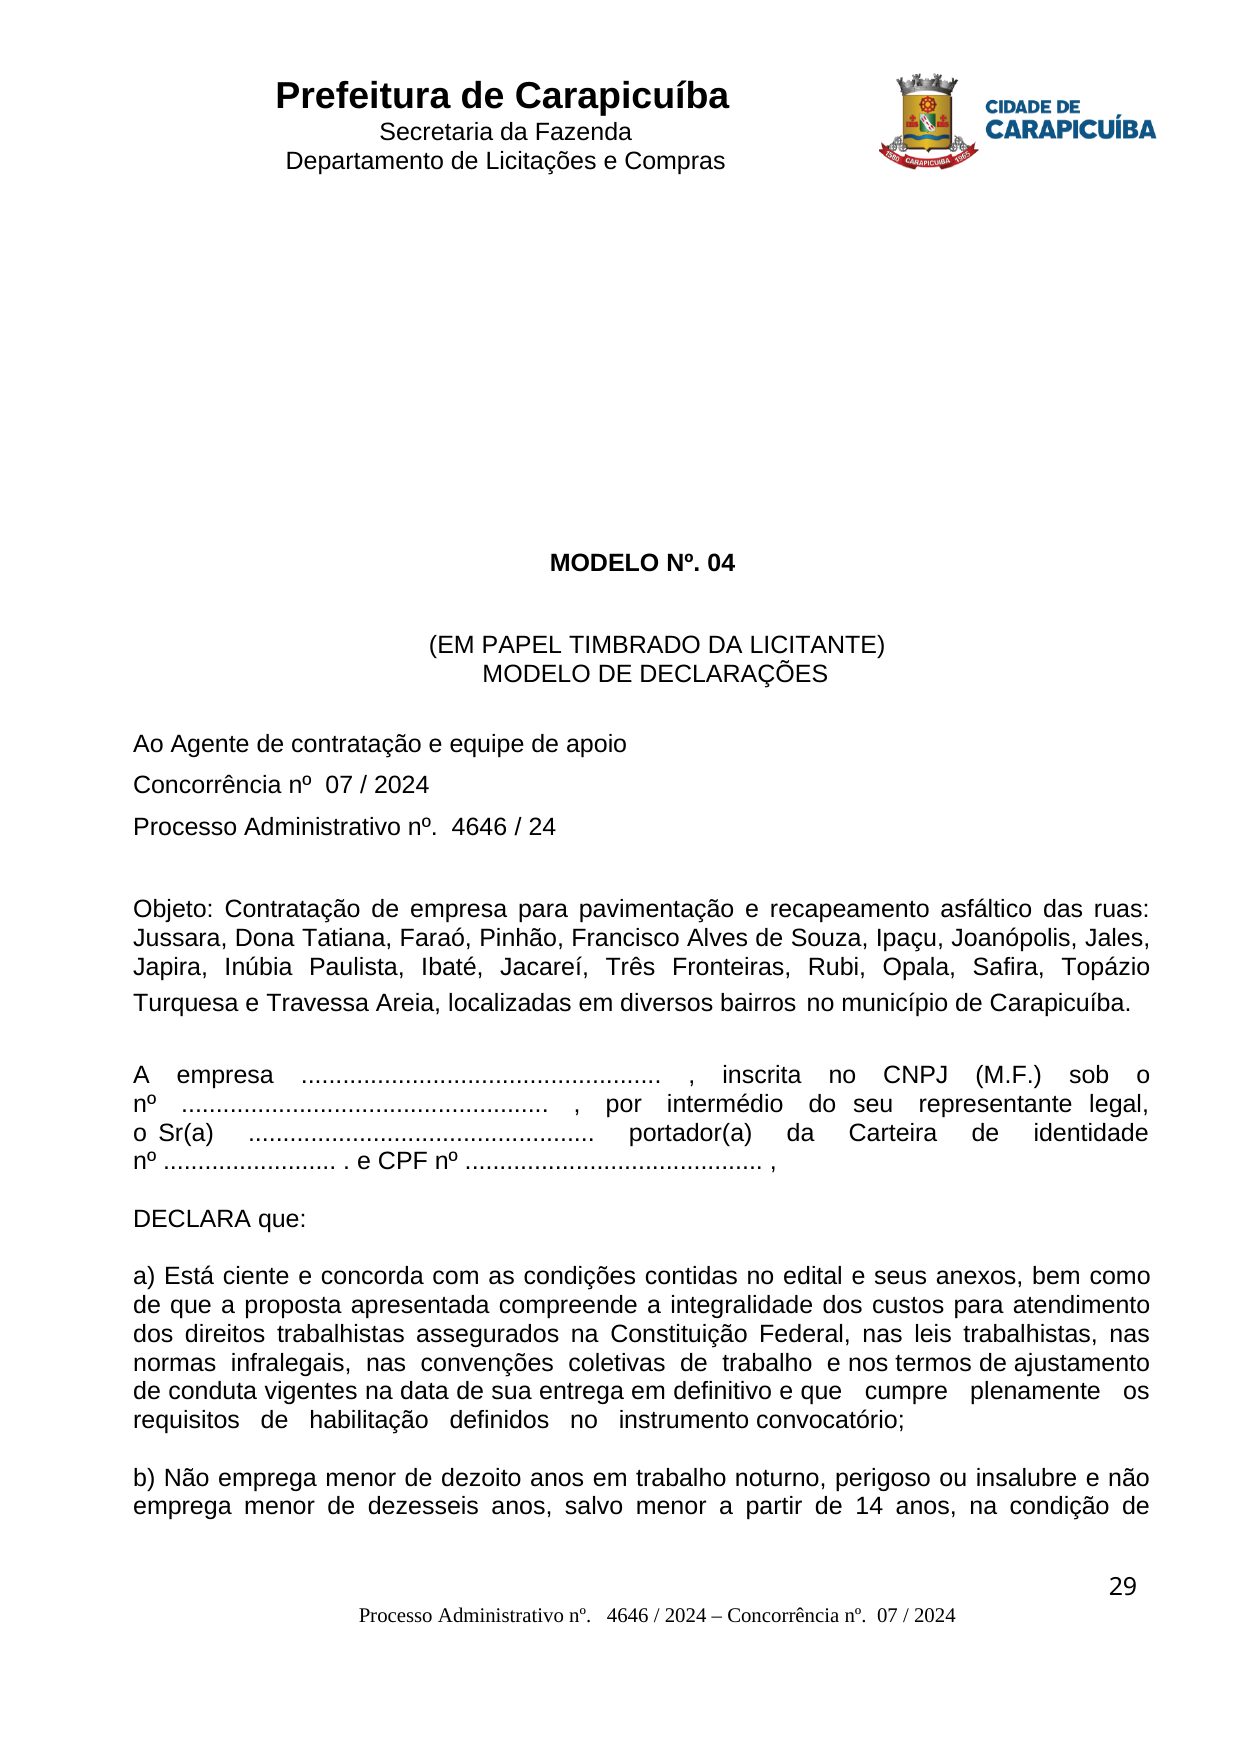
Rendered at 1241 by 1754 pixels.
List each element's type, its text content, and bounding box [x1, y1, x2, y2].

text DECLARA que: [133, 1204, 1152, 1232]
text (EM PAPEL TIMBRADO DA LICITANTE) [177, 630, 1137, 659]
text MODELO Nº. 04 [133, 548, 1152, 577]
text Objeto: Contratação de empresa para pavimentação e recapeamento asfáltico das ruas: Jussara, Dona Tatiana, Faraó, Pinhão, Francisco Alves de Souza, Ipaçu, Joanópolis, Jales, Japira, Inúbia Paulista, Ibaté, Jacareí, Três Fronteiras, Rubi, Opala, Safira, Topázio Turquesa e Travessa Areia, localizadas em diversos bairros no município de Carapicuíba. [133, 894, 1152, 1019]
text a) Está ciente e concorda com as condições contidas no edital e seus anexos, bem como de que a proposta apresentada compreende a integralidade dos custos para atendimento dos direitos trabalhistas assegurados na Constituição Federal, nas leis trabalhistas, nas normas infralegais, nas convenções coletivas de trabalho e nos termos de ajustamento de conduta vigentes na data de sua entrega em definitivo e que cumpre plenamente os requisitos de habilitação definidos no instrumento convocatório; [133, 1261, 1152, 1434]
text Processo Administrativo nº. 4646 / 24 [133, 812, 1152, 840]
picture [877, 65, 1159, 172]
text Concorrência nº 07 / 2024 [133, 770, 1152, 799]
text Ao Agente de contratação e equipe de apoio [133, 729, 1152, 758]
text A empresa .................................................... , inscrita no CNPJ (M.F.) sob o nº ..................................................... , por intermédio do seu representante legal, o Sr(a) .................................................. portador(a) da Carteira de identidade nº ......................... . e CPF nº ........................................... , [133, 1060, 1152, 1175]
text MODELO DE DECLARAÇÕES [177, 659, 1137, 688]
